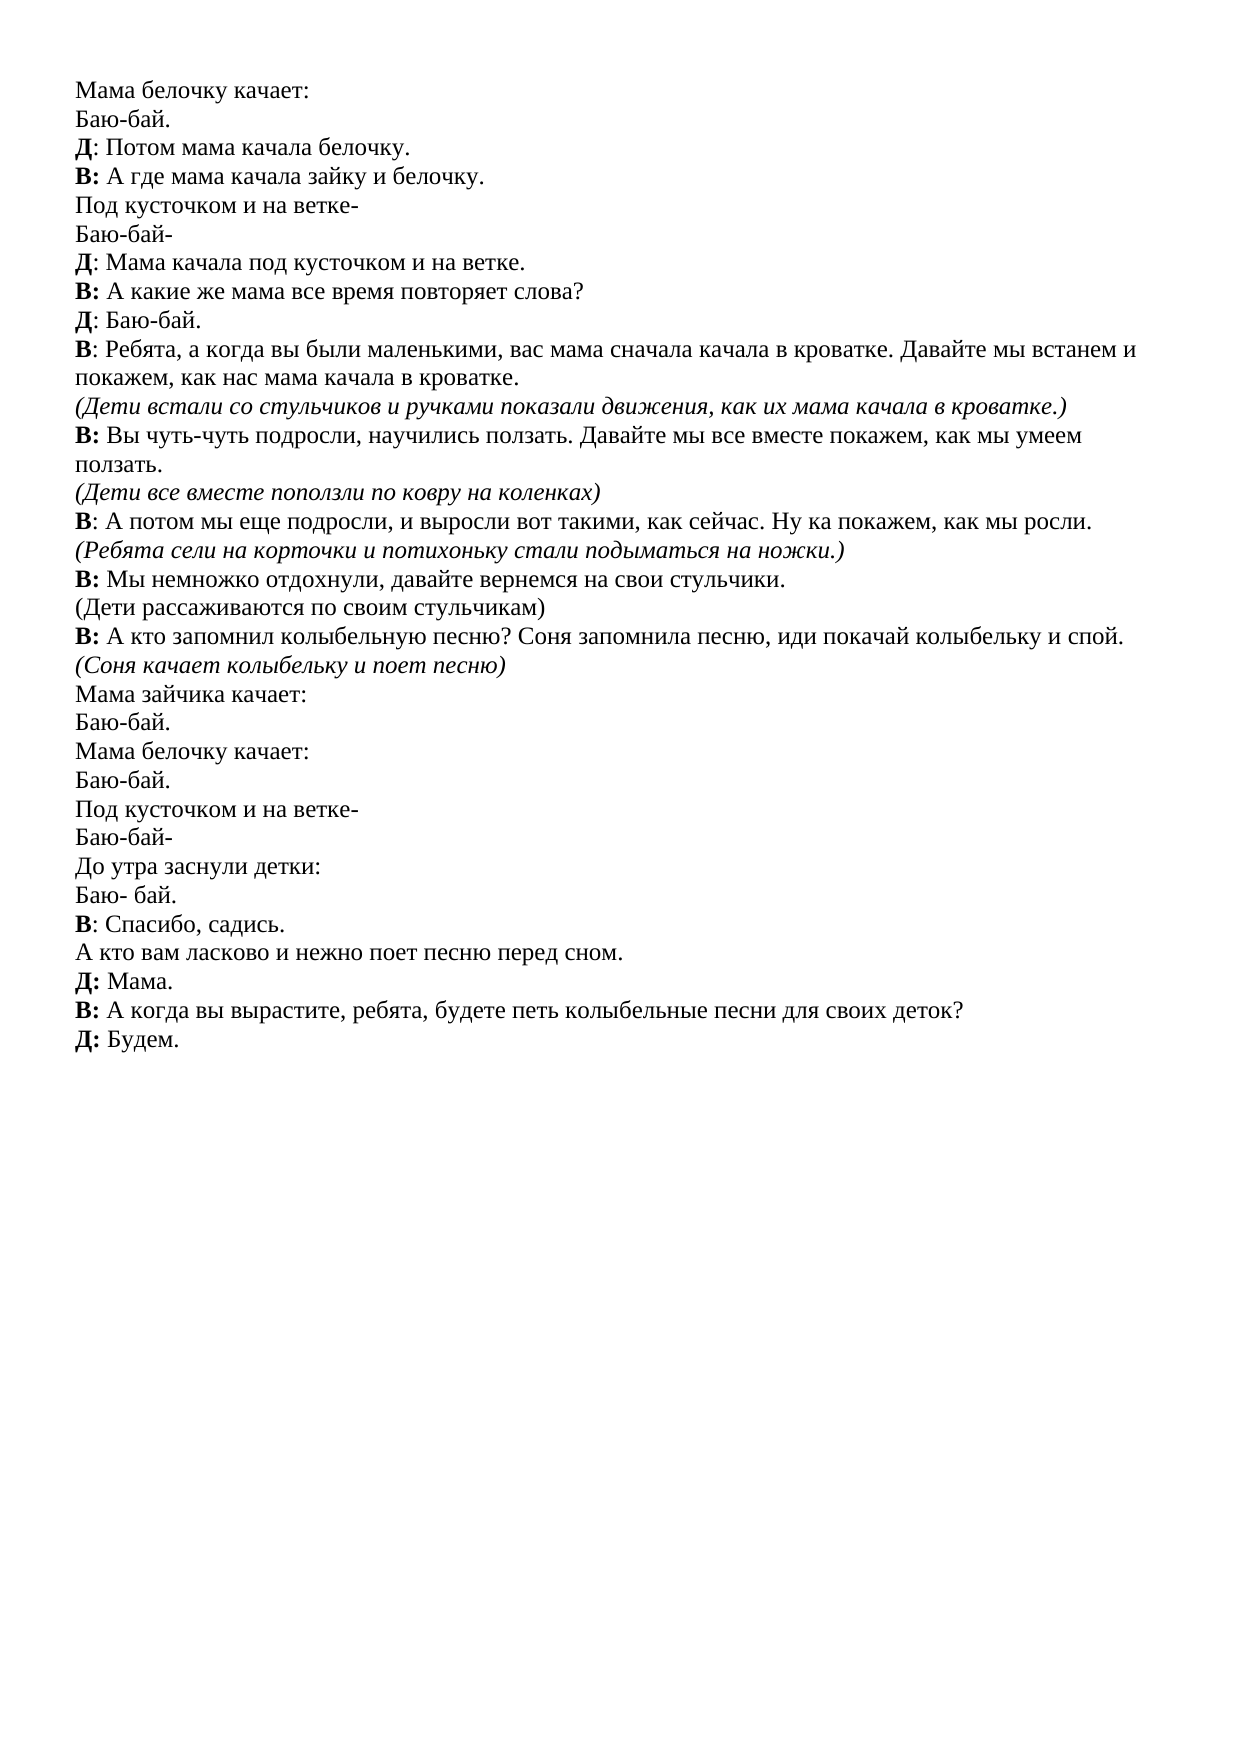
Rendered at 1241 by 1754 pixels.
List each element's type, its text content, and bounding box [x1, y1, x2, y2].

text Д: Баю-бай. [75, 305, 1165, 334]
text В: А где мама качала зайку и белочку. [75, 161, 1165, 190]
text В: А потом мы еще подросли, и выросли вот такими, как сейчас. Ну ка покажем, как мы росли. [75, 506, 1165, 535]
text (Дети рассаживаются по своим стульчикам) [75, 592, 1165, 621]
text (Дети встали со стульчиков и ручками показали движения, как их мама качала в кроватке.) [75, 391, 1165, 420]
text В: Спасибо, садись. [75, 909, 1165, 937]
text Мама белочку качает: [75, 736, 1165, 765]
text В: Ребята, а когда вы были маленькими, вас мама сначала качала в кроватке. Давайте мы встанем и покажем, как нас мама качала в кроватке. [75, 334, 1165, 391]
text Мама зайчика качает: [75, 679, 1165, 707]
text В: Мы немножко отдохнули, давайте вернемся на свои стульчики. [75, 564, 1165, 592]
text Д: Потом мама качала белочку. [75, 132, 1165, 161]
text Баю-бай. [75, 707, 1165, 736]
text Баю-бай- [75, 822, 1165, 851]
text Баю-бай. [75, 104, 1165, 132]
text В: А какие же мама все время повторяет слова? [75, 276, 1165, 305]
text А кто вам ласково и нежно поет песню перед сном. [75, 937, 1165, 966]
text Под кусточком и на ветке- [75, 794, 1165, 822]
text Мама белочку качает: [75, 75, 1165, 104]
text (Дети все вместе поползли по ковру на коленках) [75, 477, 1165, 506]
text Баю-бай. [75, 765, 1165, 794]
text Под кусточком и на ветке- [75, 190, 1165, 219]
text Д: Мама качала под кусточком и на ветке. [75, 247, 1165, 276]
text (Ребята сели на корточки и потихоньку стали подыматься на ножки.) [75, 535, 1165, 564]
text (Соня качает колыбельку и поет песню) [75, 650, 1165, 679]
text В: А кто запомнил колыбельную песню? Соня запомнила песню, иди покачай колыбельку и спой. [75, 621, 1165, 650]
text До утра заснули детки: [75, 851, 1165, 880]
text Д: Будем. [75, 1024, 1165, 1052]
text В: А когда вы вырастите, ребята, будете петь колыбельные песни для своих деток? [75, 995, 1165, 1024]
text В: Вы чуть-чуть подросли, научились ползать. Давайте мы все вместе покажем, как мы умеем ползать. [75, 420, 1165, 477]
text Д: Мама. [75, 966, 1165, 995]
text Баю-бай- [75, 219, 1165, 247]
text Баю- бай. [75, 880, 1165, 909]
